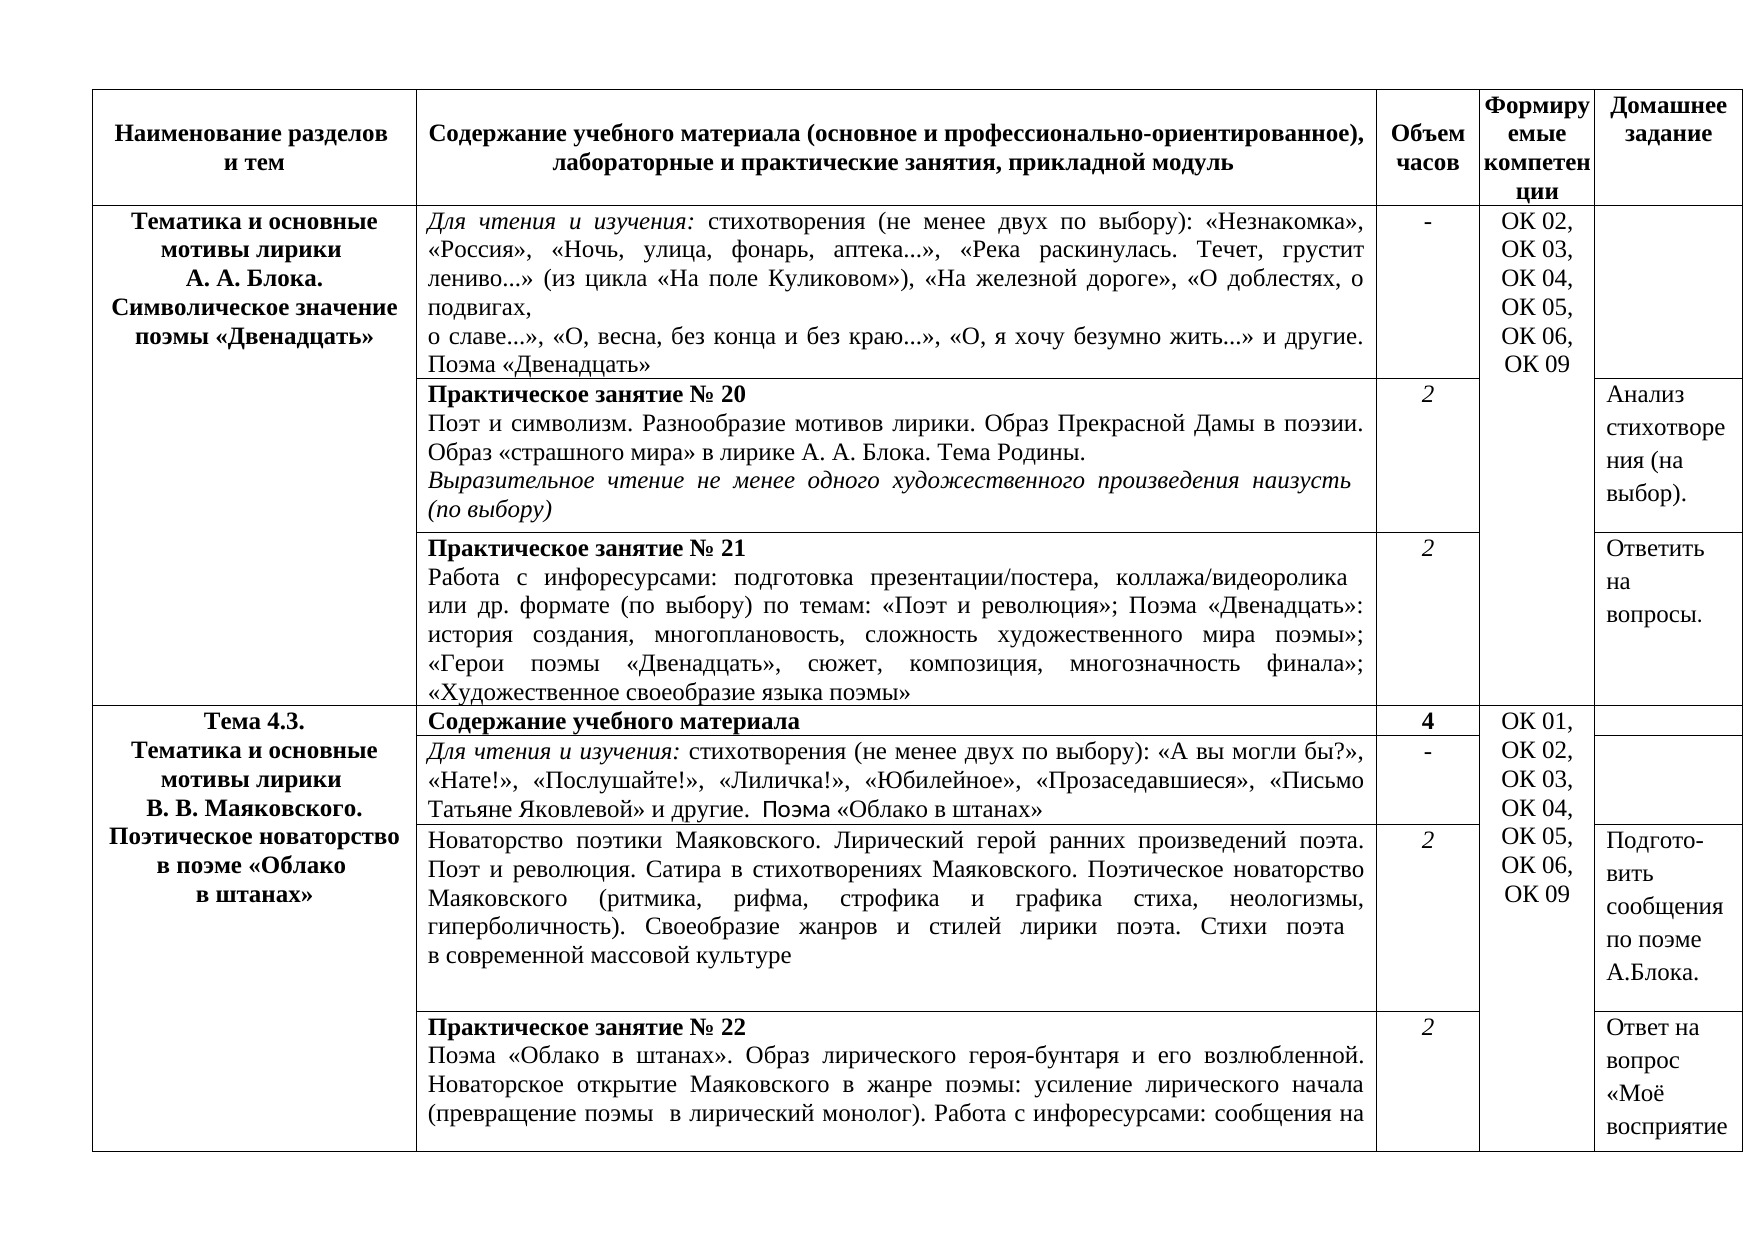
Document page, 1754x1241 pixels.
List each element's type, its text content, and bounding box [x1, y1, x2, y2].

table_cell Для чтения и изучения: стихотворения (не менее двух по выбору): «А вы могли бы?», «Нате!», «Послушайте!», «Лиличка!», «Юбилейное», «Прозаседавшиеся», «Письмо Татьяне Яковлевой» и другие. Поэма «Облако в штанах» [417, 736, 1376, 824]
table_cell Практическое занятие № 20 Поэт и символизм. Разнообразие мотивов лирики. Образ Прекрасной Дамы в поэзии. Образ «страшного мира» в лирике А. А. Блока. Тема Родины. Выразительное чтение не менее одного художественного произведения наизусть (по выбору) [417, 379, 1376, 532]
table_cell Новаторство поэтики Маяковского. Лирический герой ранних произведений поэта. Поэт и революция. Сатира в стихотворениях Маяковского. Поэтическое новаторство Маяковского (ритмика, рифма, строфика и графика стиха, неологизмы, гиперболичность). Своеобразие жанров и стилей лирики поэта. Стихи поэта в современной массовой культуре [417, 825, 1376, 1011]
table_cell Тема 4.2. Тематика и основные мотивы лирики А. А. Блока. Символическое значение поэмы «Двенадцать» [93, 206, 416, 705]
table_cell Тема 4.3. Тематика и основные мотивы лирики В. В. Маяковского. Поэтическое новаторство в поэме «Облако в штанах» [93, 706, 416, 1151]
table_cell 4 [1377, 706, 1479, 735]
table_cell Ответ на вопрос «Моё восприятие лирики В.Маяковского» [1595, 1012, 1742, 1151]
table_cell [1595, 706, 1742, 735]
table_cell Содержание учебного материала [417, 706, 1376, 735]
table_header Объем часов [1377, 90, 1479, 205]
table_cell Ответить на вопросы. [1595, 533, 1742, 705]
table_cell - [1377, 736, 1479, 824]
table_cell 2 [1377, 825, 1479, 1011]
table_cell [1595, 736, 1742, 824]
table_cell ОК 01, ОК 02, ОК 03, ОК 04, ОК 05, ОК 06, ОК 09 [1480, 706, 1594, 1151]
table_cell Практическое занятие № 21 Работа с инфоресурсами: подготовка презентации/постера, коллажа/видеоролика или др. формате (по выбору) по темам: «Поэт и революция»; Поэма «Двенадцать»: история создания, многоплановость, сложность художественного мира поэмы»; «Герои поэмы «Двенадцать», сюжет, композиция, многозначность финала»; «Художественное своеобразие языка поэмы» [417, 533, 1376, 705]
table_cell Подгото-вить сообщения по поэме А.Блока. [1595, 825, 1742, 1011]
table_cell Анализ стихотворения (на выбор). [1595, 379, 1742, 532]
table_cell Для чтения и изучения: стихотворения (не менее двух по выбору): «Незнакомка», «Россия», «Ночь, улица, фонарь, аптека...», «Река раскинулась. Течет, грустит лениво...» (из цикла «На поле Куликовом»), «На железной дороге», «О доблестях, о подвигах, о славе...», «О, весна, без конца и без краю...», «О, я хочу безумно жить...» и другие. Поэма «Двенадцать» [417, 206, 1376, 378]
table_header Домашнее задание [1595, 90, 1742, 205]
table_cell - [1377, 206, 1479, 378]
table_cell ОК 01, ОК 02, ОК 03, ОК 04, ОК 05, ОК 06, ОК 09 [1480, 206, 1594, 705]
table_header Наименование разделов и тем [93, 90, 416, 205]
table_cell 2 [1377, 533, 1479, 705]
table_cell 2 [1377, 1012, 1479, 1151]
table_header Содержание учебного материала (основное и профессионально-ориентированное), лабораторные и практические занятия, прикладной модуль [417, 90, 1376, 205]
table_cell [1595, 206, 1742, 378]
table_header Формируемые компетенции [1480, 90, 1594, 205]
table_cell 2 [1377, 379, 1479, 532]
